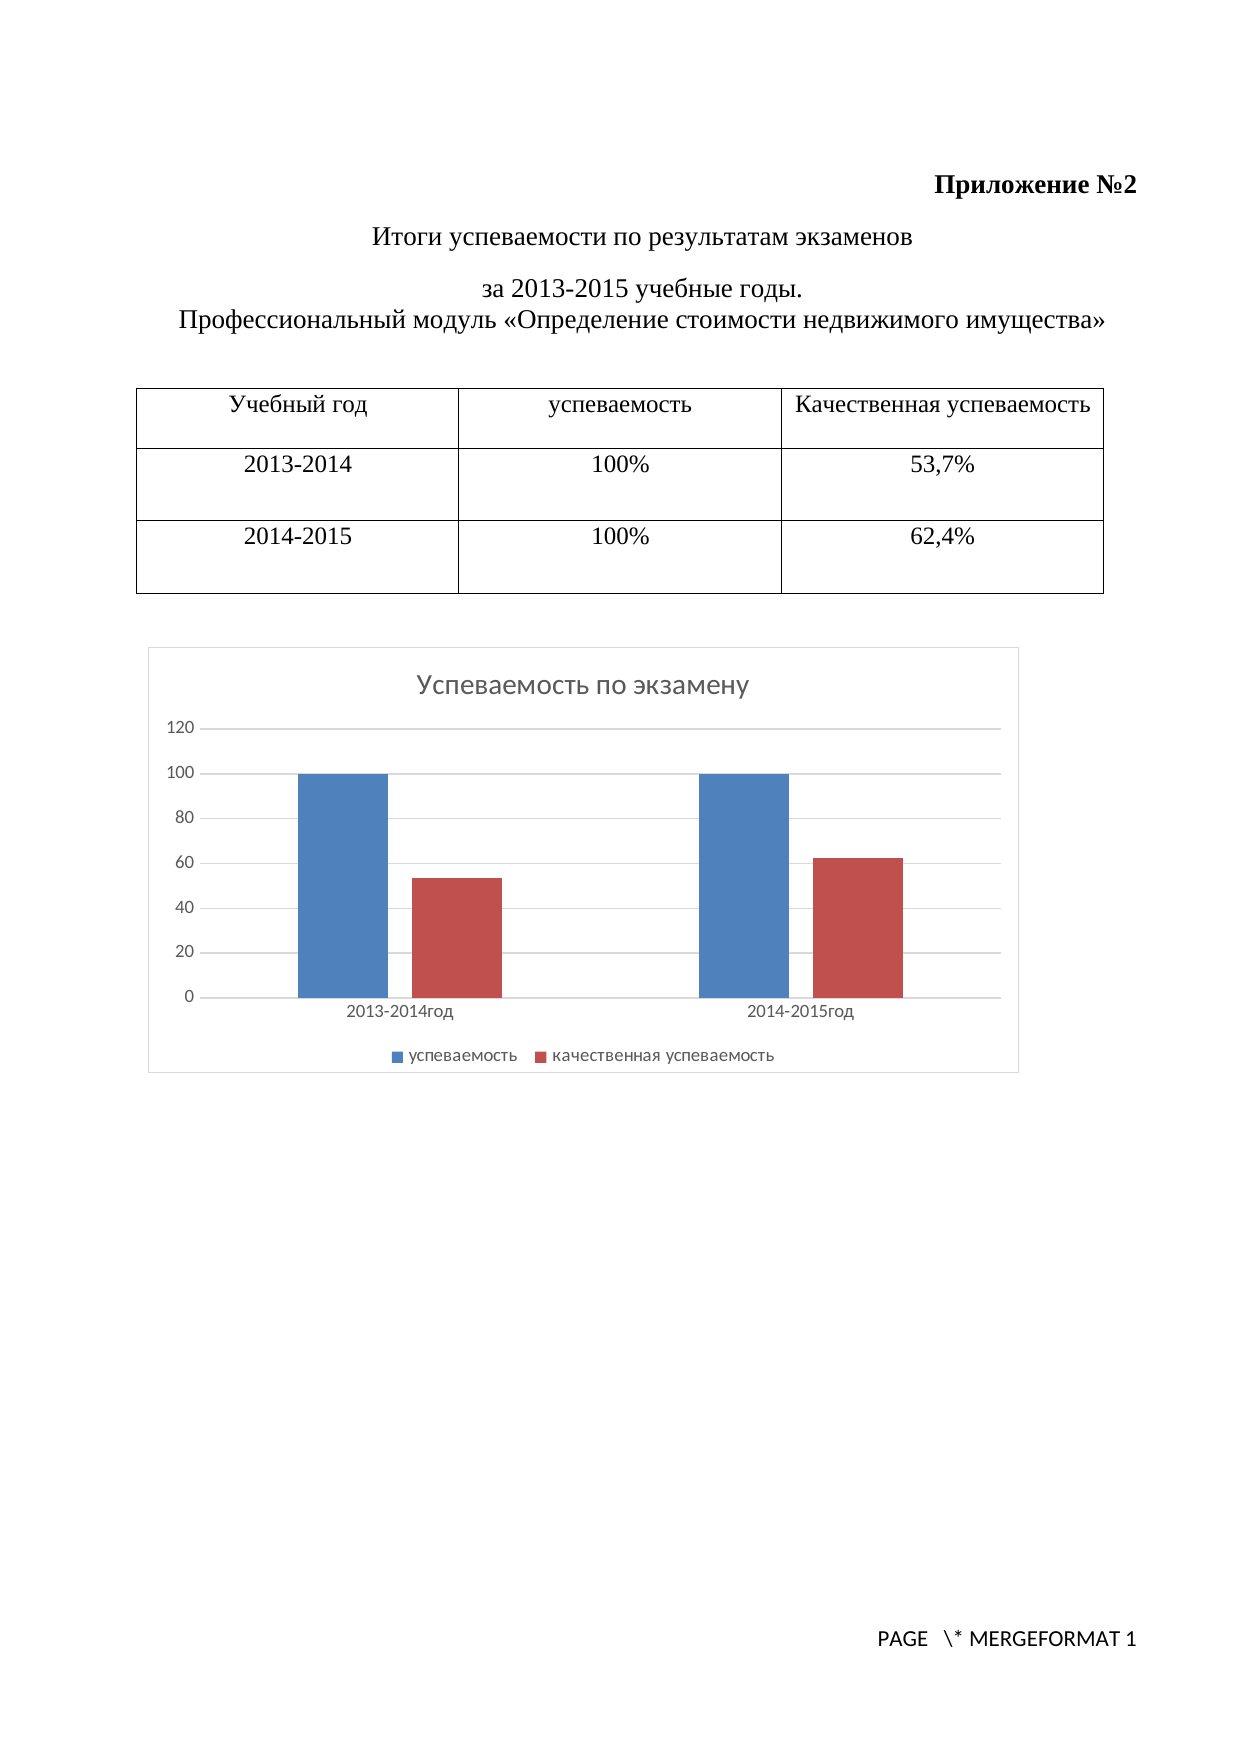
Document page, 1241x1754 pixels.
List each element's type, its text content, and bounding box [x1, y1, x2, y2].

table_cell 2014-2015 [137, 521, 458, 593]
table_header Учебный год [137, 389, 458, 448]
table_cell 2013-2014 [137, 449, 458, 520]
table_cell 100% [459, 449, 781, 520]
table_cell 100% [459, 521, 781, 593]
subtitle Приложение №2 [148, 168, 1137, 200]
table_cell 53,7% [782, 449, 1103, 520]
subtitle Профессиональный модуль «Определение стоимости недвижимого имущества» [148, 304, 1137, 335]
subtitle Итоги успеваемости по результатам экзаменов [148, 221, 1137, 252]
table_header успеваемость [459, 389, 781, 448]
table_header Качественная успеваемость [782, 389, 1103, 448]
table_cell 62,4% [782, 521, 1103, 593]
subtitle за 2013-2015 учебные годы. [148, 272, 1137, 304]
